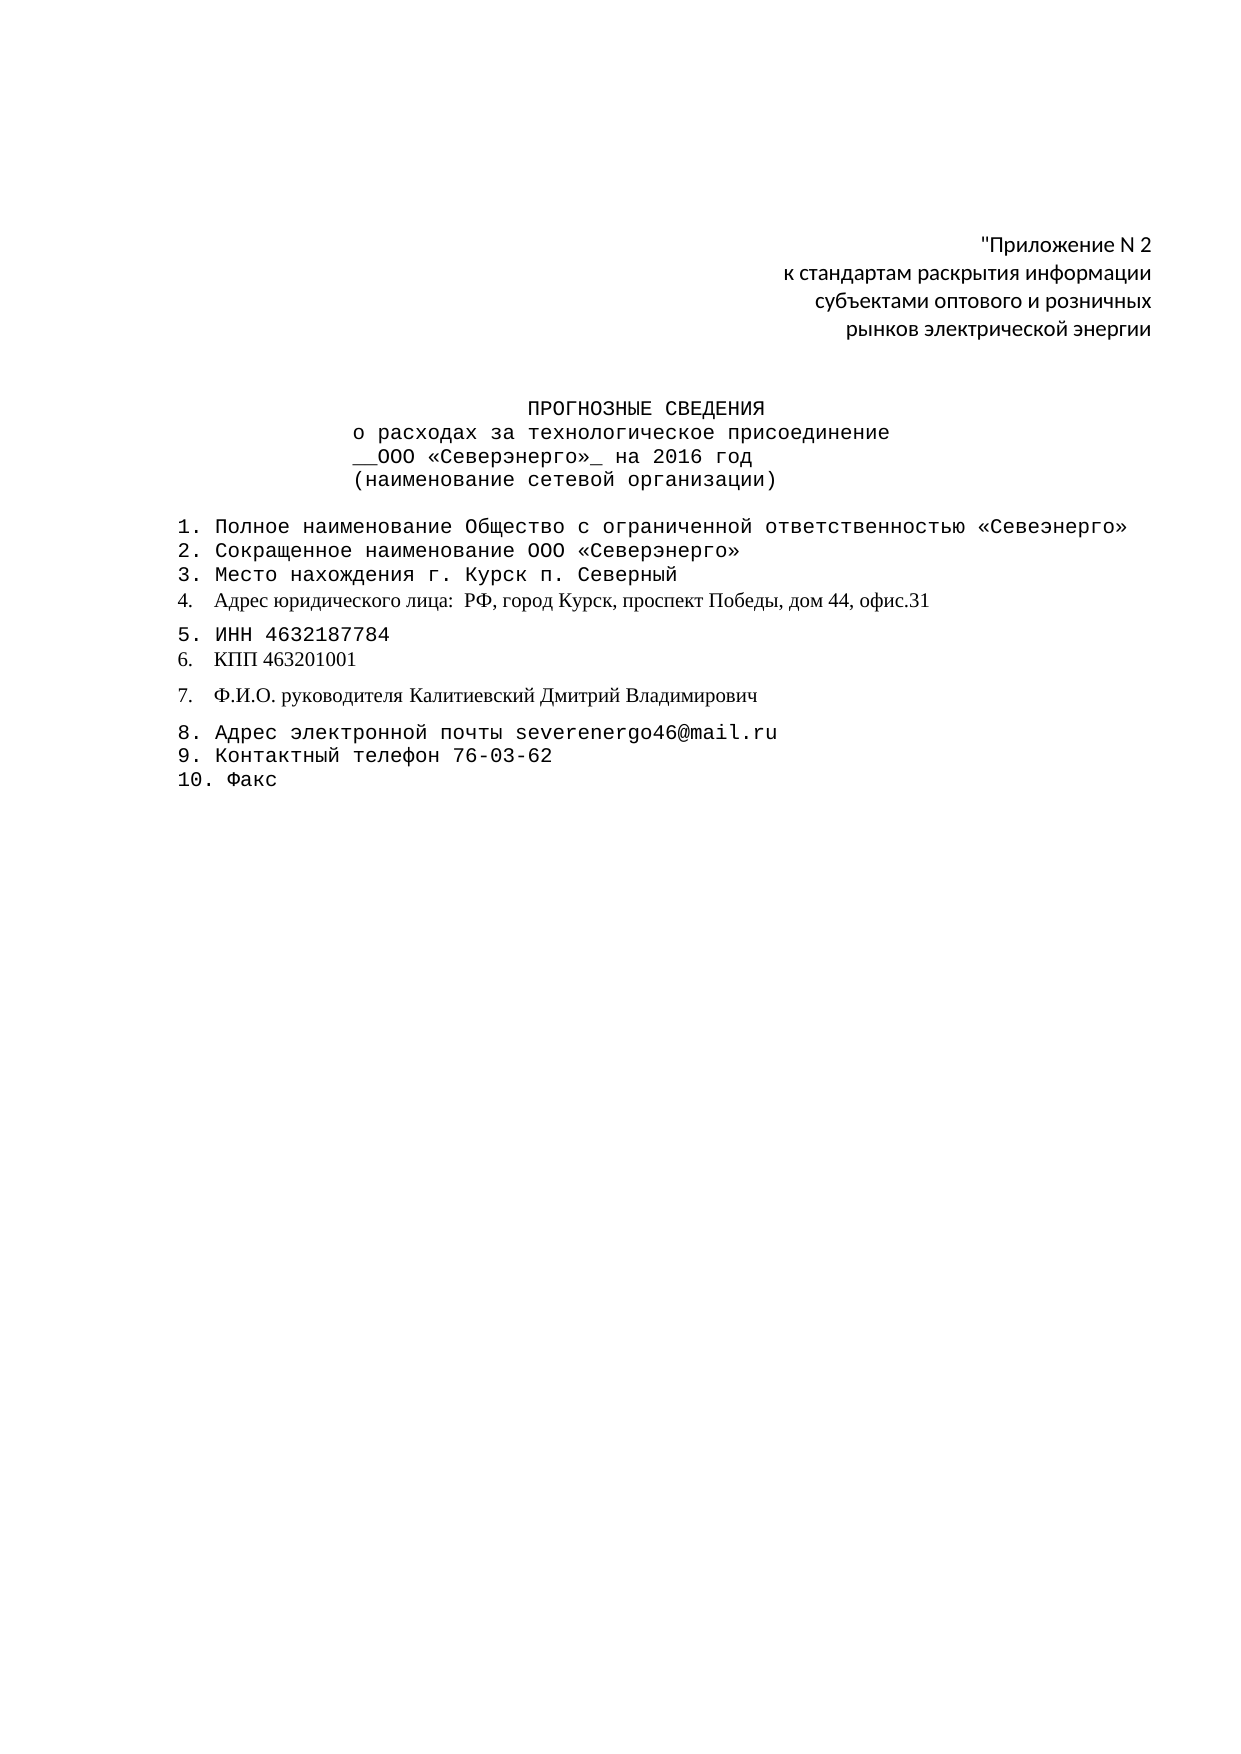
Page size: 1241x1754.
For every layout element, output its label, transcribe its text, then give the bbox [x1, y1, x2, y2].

text о расходах за технологическое присоединение [177, 422, 1152, 446]
text 10. Факс [177, 769, 1152, 793]
text ПРОГНОЗНЫЕ СВЕДЕНИЯ [177, 398, 1152, 422]
text 6. КПП 463201001 [177, 647, 1152, 671]
text __ООО «Северэнерго»_ на 2016 год [177, 446, 1152, 469]
text (наименование сетевой организации) [177, 469, 1152, 493]
text 4. Адрес юридического лица: РФ, город Курск, проспект Победы, дом 44, офис.31 [177, 587, 1152, 612]
text 1. Полное наименование Общество с ограниченной ответственностью «Севеэнерго» [177, 517, 1152, 540]
text рынков электрической энергии [177, 314, 1152, 342]
text 8. Адрес электронной почты severenergo46@mail.ru [177, 722, 1152, 745]
text 7. Ф.И.О. руководителя Калитиевский Дмитрий Владимирович [177, 683, 1152, 707]
text "Приложение N 2 [177, 230, 1152, 258]
text к стандартам раскрытия информации [177, 258, 1152, 286]
text 3. Место нахождения г. Курск п. Северный [177, 564, 1152, 587]
text 9. Контактный телефон 76-03-62 [177, 745, 1152, 769]
text 5. ИНН 4632187784 [177, 623, 1152, 647]
text 2. Сокращенное наименование ООО «Северэнерго» [177, 540, 1152, 564]
text субъектами оптового и розничных [177, 286, 1152, 314]
